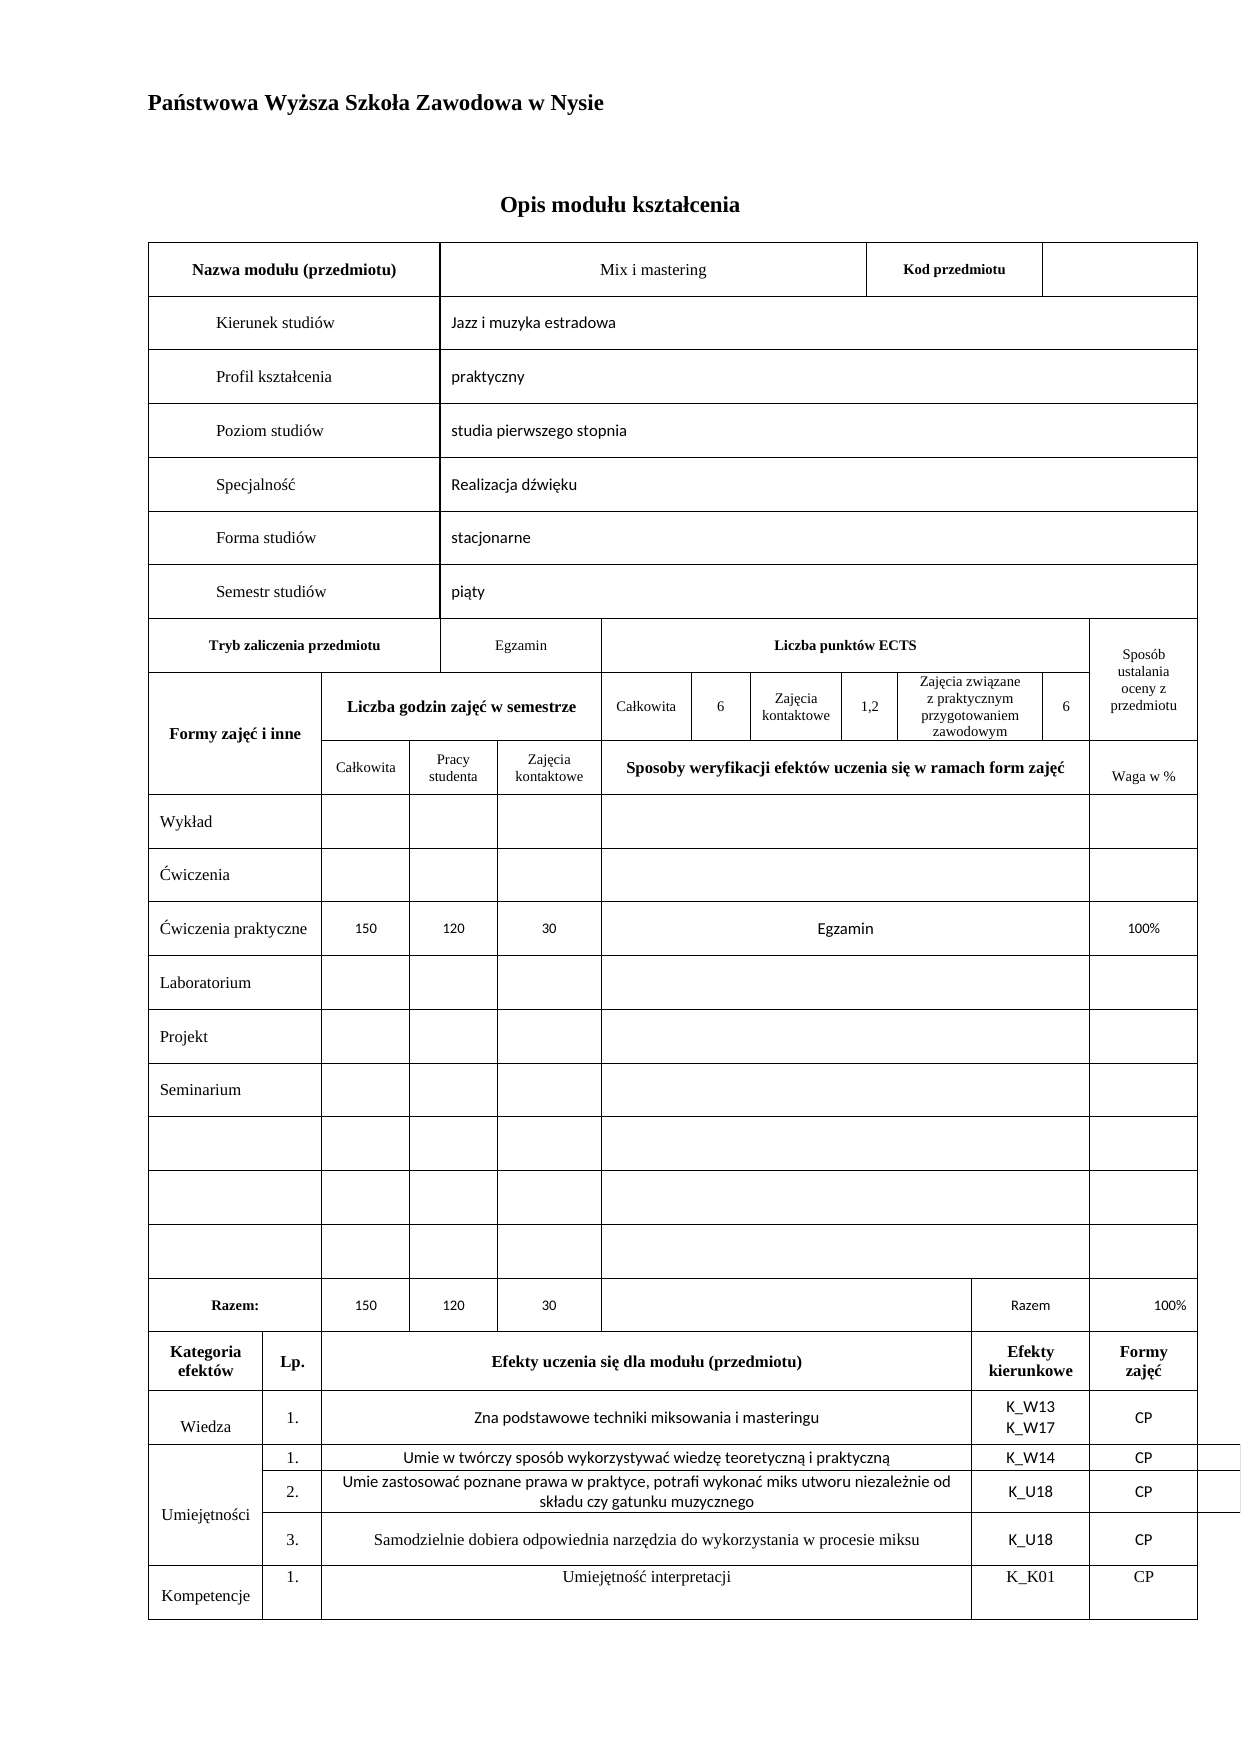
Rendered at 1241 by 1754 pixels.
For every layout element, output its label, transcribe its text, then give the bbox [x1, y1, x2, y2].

table_cell Efekty kierunkowe [972, 1332, 1089, 1390]
table_cell Razem: [149, 1279, 321, 1331]
table_cell 2. [263, 1471, 321, 1512]
table_cell Semestr studiów [149, 565, 439, 618]
table_cell Poziom studiów [149, 404, 439, 457]
table_cell Razem [972, 1279, 1089, 1331]
table_cell Profil kształcenia [149, 350, 439, 403]
table_cell 150 [322, 902, 409, 955]
table_cell CP [1090, 1391, 1197, 1443]
table_cell 1,2 [842, 673, 897, 740]
table_cell Wiedza [149, 1391, 262, 1443]
table_cell [322, 849, 409, 901]
table_cell CP [1090, 1471, 1197, 1512]
table_cell 150 [322, 1279, 409, 1331]
table_cell Liczba godzin zajęć w semestrze [322, 673, 601, 740]
table_cell Formy zajęć [1090, 1332, 1197, 1390]
table_cell Egzamin [602, 902, 1089, 955]
table_cell [498, 795, 601, 847]
table_header Mix i mastering [441, 243, 866, 296]
table_cell Umiejętności [149, 1445, 262, 1565]
table_cell 120 [410, 1279, 497, 1331]
table_cell [602, 1117, 1089, 1170]
table_cell [322, 1225, 409, 1277]
table_cell Zajęcia związane z praktycznym przygotowaniem zawodowym [898, 673, 1042, 740]
table_cell [410, 956, 497, 1009]
table_cell [1090, 1117, 1197, 1170]
table_cell Waga w % [1090, 741, 1197, 794]
table_cell [498, 1117, 601, 1170]
table_cell [322, 795, 409, 847]
text Państwowa Wyższa Szkoła Zawodowa w Nysie [148, 89, 1092, 115]
table_cell K_U18 [972, 1513, 1089, 1565]
table_cell [602, 1064, 1089, 1116]
table_cell [410, 849, 497, 901]
table_cell [602, 956, 1089, 1009]
table_cell 1. [263, 1391, 321, 1443]
table_cell Liczba punktów ECTS [602, 619, 1089, 672]
table_cell 1. [263, 1566, 321, 1619]
table_cell [602, 795, 1089, 847]
table_cell [1090, 795, 1197, 847]
table_cell Ćwiczenia praktyczne [149, 902, 321, 955]
table_cell Wykład [149, 795, 321, 847]
table_cell [410, 1171, 497, 1224]
table_cell [498, 956, 601, 1009]
table_cell Umie zastosować poznane prawa w praktyce, potrafi wykonać miks utworu niezależnie od składu czy gatunku muzycznego [322, 1471, 971, 1512]
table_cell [149, 1566, 262, 1619]
table_cell [498, 849, 601, 901]
table_cell [410, 795, 497, 847]
table_cell [410, 1064, 497, 1116]
table_cell Samodzielnie dobiera odpowiednia narzędzia do wykorzystania w procesie miksu [322, 1513, 971, 1565]
table_cell Lp. [263, 1332, 321, 1390]
table_cell Sposoby weryfikacji efektów uczenia się w ramach form zajęć [602, 741, 1089, 794]
table_cell [602, 1010, 1089, 1062]
table_cell [410, 1225, 497, 1277]
table_cell [149, 1171, 321, 1224]
table_cell CP [1090, 1445, 1197, 1470]
table_cell Kierunek studiów [149, 297, 439, 349]
table_cell Kategoria efektów [149, 1332, 262, 1390]
table_cell CP [1090, 1566, 1197, 1619]
table_cell [322, 1064, 409, 1116]
table_cell 100% [1090, 1279, 1197, 1331]
table_cell [1090, 1064, 1197, 1116]
table_cell Projekt [149, 1010, 321, 1062]
table_cell 30 [498, 1279, 601, 1331]
table_cell [1090, 1010, 1197, 1062]
table_header [1043, 243, 1197, 296]
table_cell Całkowita [602, 673, 691, 740]
table_cell [1090, 1225, 1197, 1277]
table_cell Pracy studenta [410, 741, 497, 794]
table_cell [322, 956, 409, 1009]
table_cell 120 [410, 902, 497, 955]
table_cell Efekty uczenia się dla modułu (przedmiotu) [322, 1332, 971, 1390]
table_header Nazwa modułu (przedmiotu) [149, 243, 439, 296]
table_cell K_U18 [972, 1471, 1089, 1512]
table_cell Seminarium [149, 1064, 321, 1116]
table_cell [602, 849, 1089, 901]
table_cell Formy zajęć i inne [149, 673, 321, 794]
table_cell piąty [441, 565, 1197, 618]
table_cell CP [1090, 1513, 1197, 1565]
table_cell K_W13 K_W17 [972, 1391, 1089, 1443]
table_cell Umie w twórczy sposób wykorzystywać wiedzę teoretyczną i praktyczną [322, 1445, 971, 1470]
table_cell K_W14 [972, 1445, 1089, 1470]
table_cell [602, 1171, 1089, 1224]
table_cell Całkowita [322, 741, 409, 794]
table_cell stacjonarne [441, 512, 1197, 564]
table_cell [1090, 1171, 1197, 1224]
text Opis modułu kształcenia [148, 191, 1092, 217]
table_cell Specjalność [149, 458, 439, 511]
table_cell 1. [263, 1445, 321, 1470]
table_cell Zajęcia kontaktowe [498, 741, 601, 794]
table_cell praktyczny [441, 350, 1197, 403]
table_cell Egzamin [441, 619, 601, 672]
table_cell [1198, 1445, 1240, 1470]
table_cell Sposób ustalania oceny z przedmiotu [1090, 619, 1197, 740]
table_cell [498, 1171, 601, 1224]
table_cell Realizacja dźwięku [441, 458, 1197, 511]
table_cell [498, 1225, 601, 1277]
table_cell [322, 1010, 409, 1062]
table_cell studia pierwszego stopnia [441, 404, 1197, 457]
table_cell 100% [1090, 902, 1197, 955]
table_cell Zna podstawowe techniki miksowania i masteringu [322, 1391, 971, 1443]
table_cell 6 [692, 673, 750, 740]
table_cell 6 [1043, 673, 1089, 740]
table_cell K_K01 [972, 1566, 1089, 1619]
table_cell 30 [498, 902, 601, 955]
table_cell [1090, 956, 1197, 1009]
table_cell Umiejętność interpretacji [322, 1566, 971, 1619]
table_cell CP [1198, 1471, 1240, 1512]
table_cell [410, 1117, 497, 1170]
table_cell Tryb zaliczenia przedmiotu [149, 619, 440, 672]
table_cell [498, 1064, 601, 1116]
table_cell [602, 1279, 971, 1331]
table_cell Forma studiów [149, 512, 439, 564]
table_cell [322, 1117, 409, 1170]
table_cell [149, 1117, 321, 1170]
table_cell 3. [263, 1513, 321, 1565]
table_cell [1090, 849, 1197, 901]
table_cell [602, 1225, 1089, 1277]
table_cell Zajęcia kontaktowe [751, 673, 841, 740]
table_cell Jazz i muzyka estradowa [441, 297, 1197, 349]
table_cell [149, 1225, 321, 1277]
table_cell Laboratorium [149, 956, 321, 1009]
table_cell [498, 1010, 601, 1062]
table_cell Ćwiczenia [149, 849, 321, 901]
table_header Kod przedmiotu [867, 243, 1042, 296]
table_cell [410, 1010, 497, 1062]
table_cell [322, 1171, 409, 1224]
